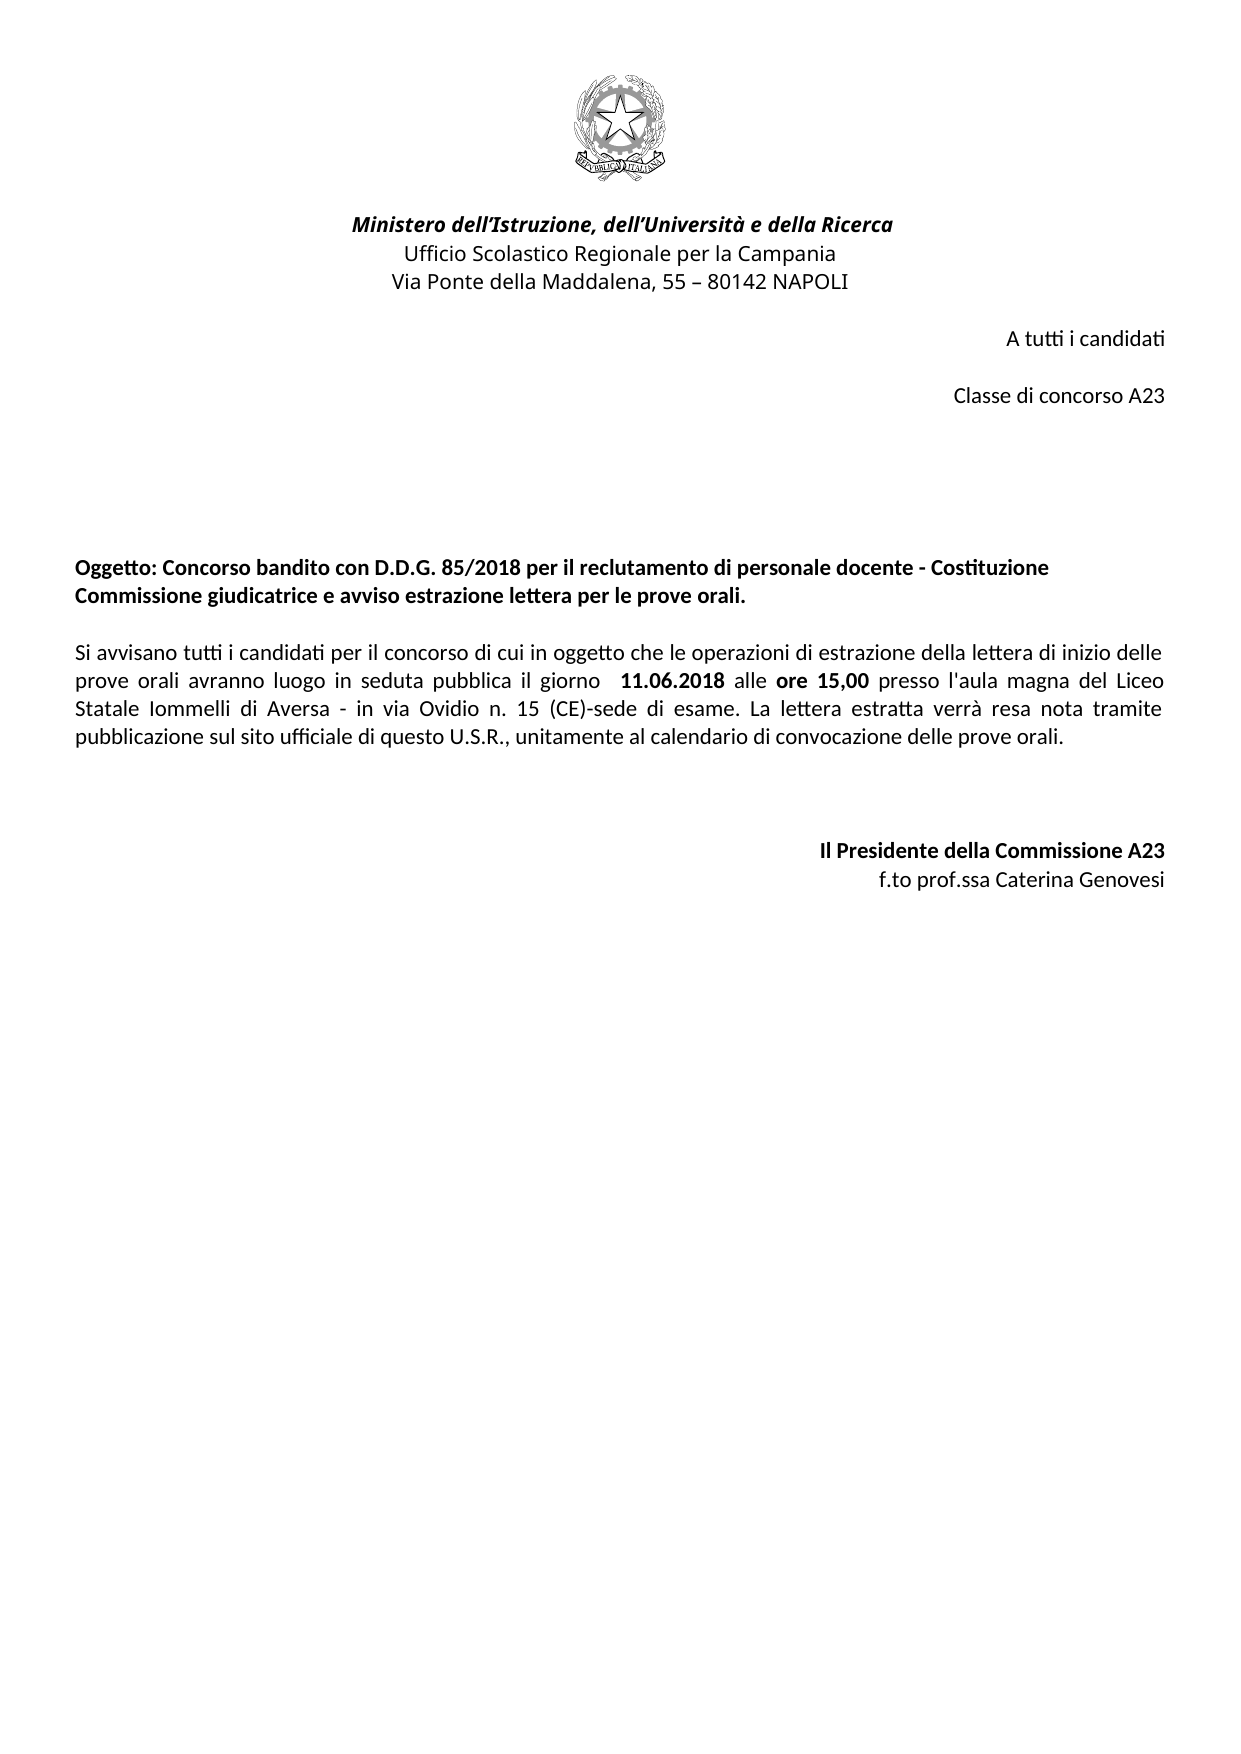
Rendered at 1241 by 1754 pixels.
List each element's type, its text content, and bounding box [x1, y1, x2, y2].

text Ufficio Scolastico Regionale per la Campania [75, 239, 1165, 267]
text Oggetto: Concorso bandito con D.D.G. 85/2018 per il reclutamento di personale docente - Costituzione Commissione giudicatrice e avviso estrazione lettera per le prove orali. [75, 553, 1165, 609]
text Si avvisano tutti i candidati per il concorso di cui in oggetto che le operazioni di estrazione della lettera di inizio delle prove orali avranno luogo in seduta pubblica il giorno 11.06.2018 alle ore 15,00 presso l'aula magna del Liceo Statale Iommelli di Aversa - in via Ovidio n. 15 (CE)-sede di esame. La lettera estratta verrà resa nota tramite pubblicazione sul sito ufficiale di questo U.S.R., unitamente al calendario di convocazione delle prove orali. [75, 638, 1165, 750]
text f.to prof.ssa Caterina Genovesi [75, 865, 1165, 893]
text Ministero dell’Istruzione, dell’Università e della Ricerca [75, 211, 1165, 239]
text Classe di concorso A23 [75, 381, 1165, 409]
text A tutti i candidati [75, 324, 1165, 352]
text Via Ponte della Maddalena, 55 – 80142 NAPOLI [75, 267, 1165, 296]
text Il Presidente della Commissione A23 [75, 837, 1165, 865]
